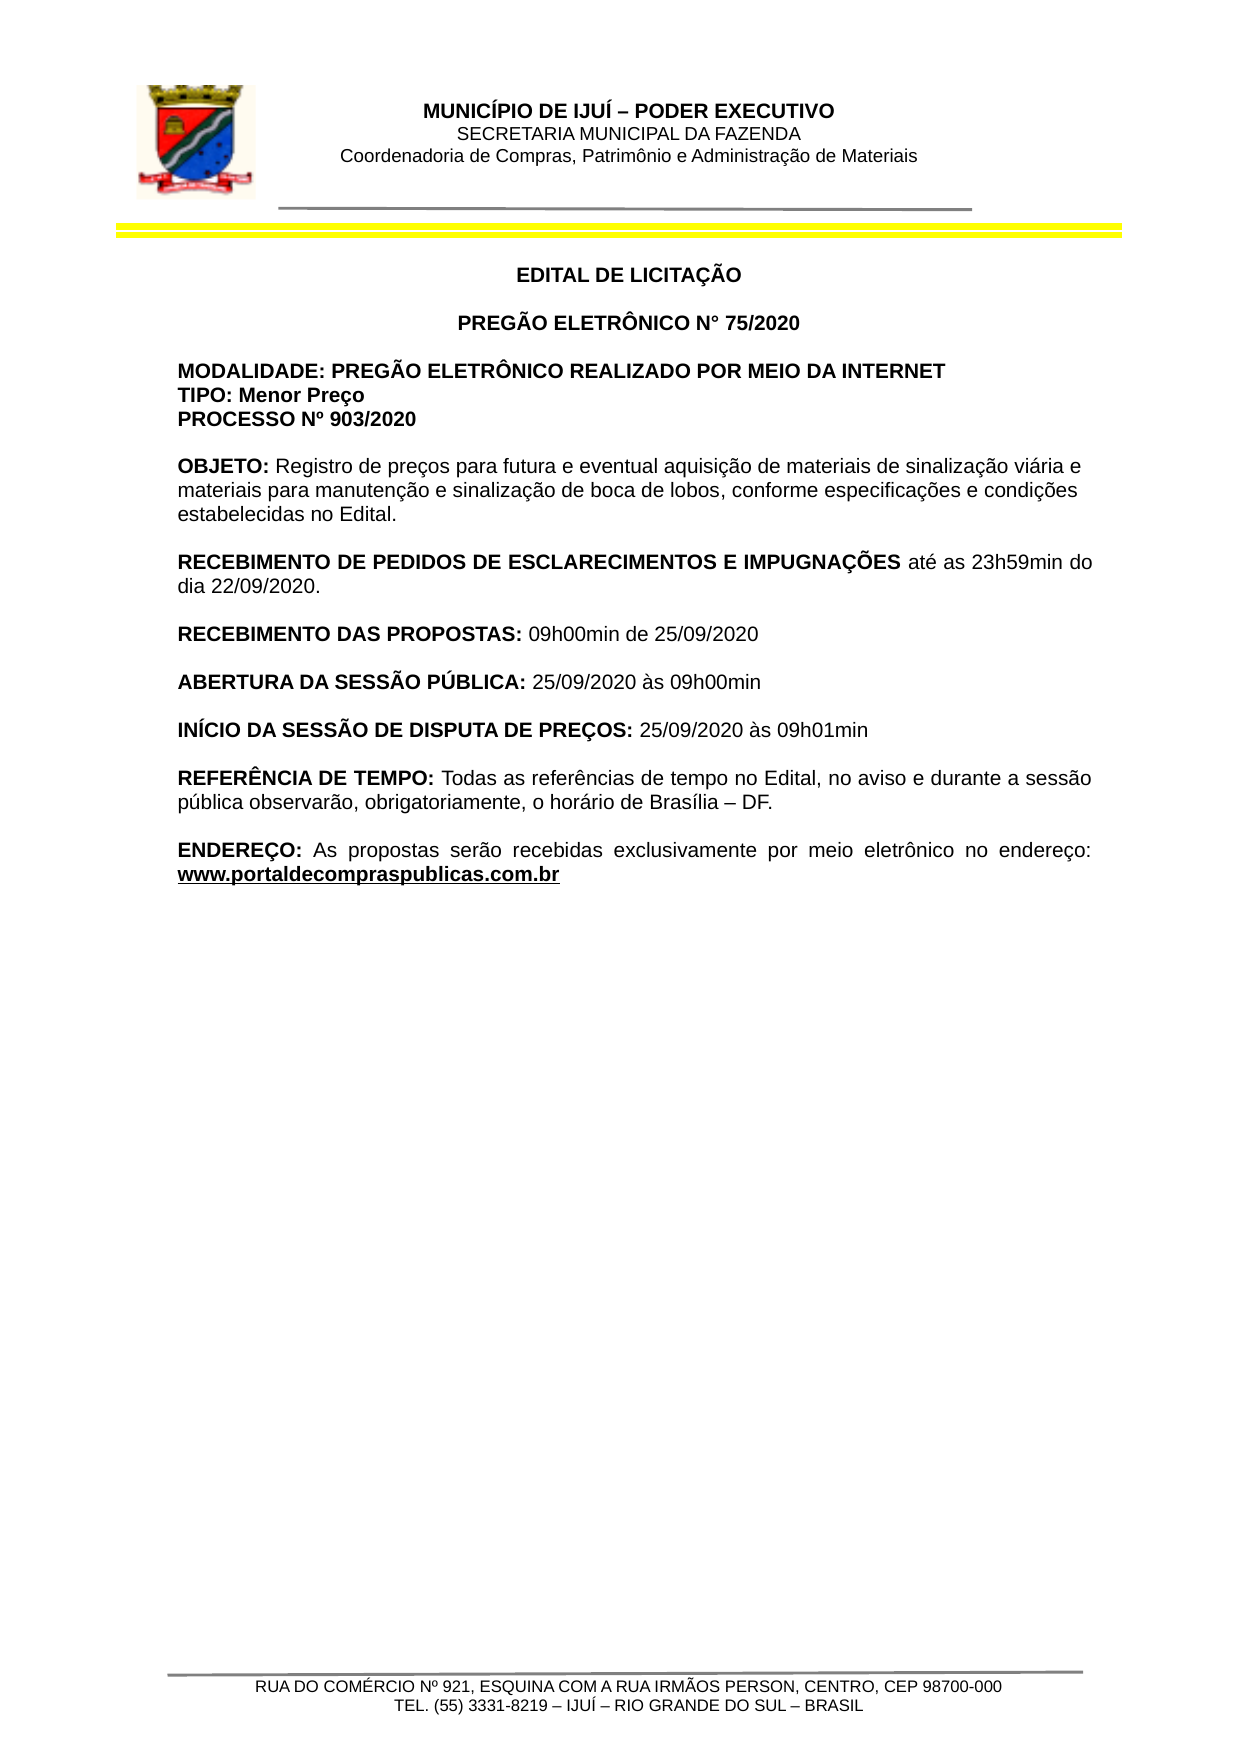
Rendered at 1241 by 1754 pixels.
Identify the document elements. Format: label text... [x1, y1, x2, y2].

text ENDEREÇO: As propostas serão recebidas exclusivamente por meio eletrônico no endereço: www.portaldecompraspublicas.com.br [177, 838, 1093, 886]
text RECEBIMENTO DE PEDIDOS DE ESCLARECIMENTOS E IMPUGNAÇÕES até as 23h59min do dia 22/09/2020. [177, 550, 1093, 598]
text PROCESSO Nº 903/2020 [177, 406, 1139, 430]
text RECEBIMENTO DAS PROPOSTAS: 09h00min de 25/09/2020 [177, 622, 1139, 646]
text MODALIDADE: PREGÃO ELETRÔNICO REALIZADO POR MEIO DA INTERNET [177, 358, 1139, 382]
text INÍCIO DA SESSÃO DE DISPUTA DE PREÇOS: 25/09/2020 às 09h01min [177, 718, 1139, 742]
text TIPO: Menor Preço [177, 382, 1139, 406]
text PREGÃO ELETRÔNICO N° 75/2020 [118, 311, 1139, 334]
picture [135, 85, 256, 202]
text ABERTURA DA SESSÃO PÚBLICA: 25/09/2020 às 09h00min [177, 670, 1139, 694]
text OBJETO: Registro de preços para futura e eventual aquisição de materiais de sinalização viária e materiais para manutenção e sinalização de boca de lobos, conforme especificações e condições estabelecidas no Edital. [177, 454, 1139, 526]
text EDITAL DE LICITAÇÃO [118, 263, 1139, 287]
text REFERÊNCIA DE TEMPO: Todas as referências de tempo no Edital, no aviso e durante a sessão pública observarão, obrigatoriamente, o horário de Brasília – DF. [177, 766, 1093, 814]
